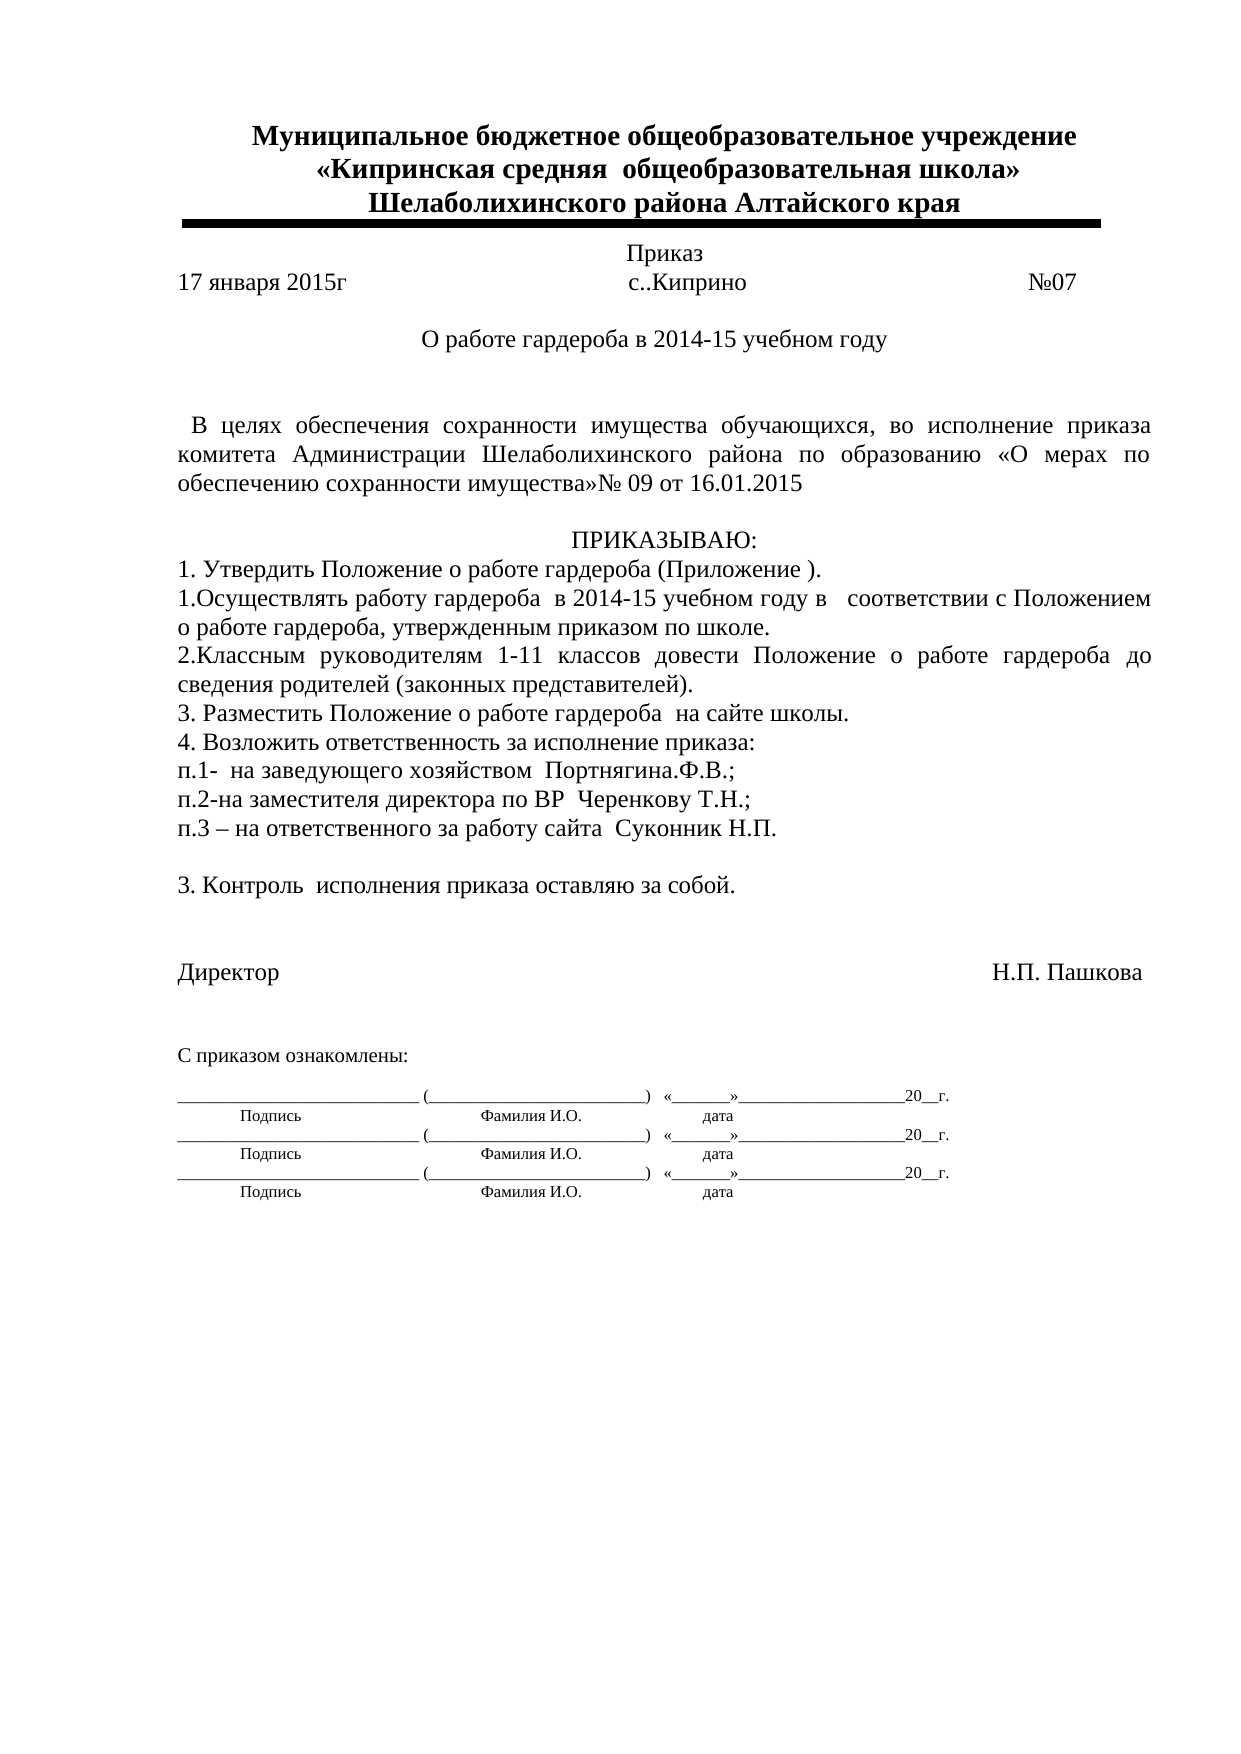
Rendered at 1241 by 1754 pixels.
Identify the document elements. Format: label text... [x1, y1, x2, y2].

text п.2-на заместителя директора по ВР Черенкову Т.Н.; [177, 784, 1152, 813]
text ПРИКАЗЫВАЮ: [177, 525, 1152, 554]
text О работе гардероба в 2014-15 учебном году [177, 324, 1152, 353]
text В целях обеспечения сохранности имущества обучающихся, во исполнение приказа комитета Администрации Шелаболихинского района по образованию «О мерах по обеспечению сохранности имущества»№ 09 от 16.01.2015 [177, 410, 1152, 497]
text _____________________________ (__________________________) «_______»____________________20__г. [177, 1086, 1152, 1105]
text Подпись Фамилия И.О. дата [177, 1105, 1152, 1124]
text «Кипринская средняя общеобразовательная школа» [177, 152, 1152, 185]
text 3. Разместить Положение о работе гардероба на сайте школы. [177, 698, 1152, 727]
text С приказом ознакомлены: [177, 1043, 1152, 1067]
text 2.Классным руководителям 1-11 классов довести Положение о работе гардероба до сведения родителей (законных представителей). [177, 640, 1152, 698]
text Директор Н.П. Пашкова [177, 957, 1152, 985]
text Шелаболихинского района Алтайского края [177, 185, 1152, 219]
text п.3 – на ответственного за работу сайта Суконник Н.П. [177, 813, 1152, 842]
text 17 января 2015г с..Киприно №07 [177, 267, 1152, 295]
text 1.Осуществлять работу гардероба в 2014-15 учебном году в соответствии с Положением о работе гардероба, утвержденным приказом по школе. [177, 583, 1152, 640]
text _____________________________ (__________________________) «_______»____________________20__г. [177, 1124, 1152, 1144]
text _____________________________ (__________________________) «_______»____________________20__г. [177, 1163, 1152, 1182]
text Подпись Фамилия И.О. дата [177, 1182, 1152, 1201]
text 3. Контроль исполнения приказа оставляю за собой. [177, 870, 1152, 899]
text 1. Утвердить Положение о работе гардероба (Приложение ). [177, 554, 1152, 583]
text Приказ [177, 238, 1152, 267]
text Подпись Фамилия И.О. дата [177, 1144, 1152, 1163]
text п.1- на заведующего хозяйством Портнягина.Ф.В.; [177, 755, 1152, 784]
text Муниципальное бюджетное общеобразовательное учреждение [177, 118, 1152, 152]
text 4. Возложить ответственность за исполнение приказа: [177, 727, 1152, 755]
